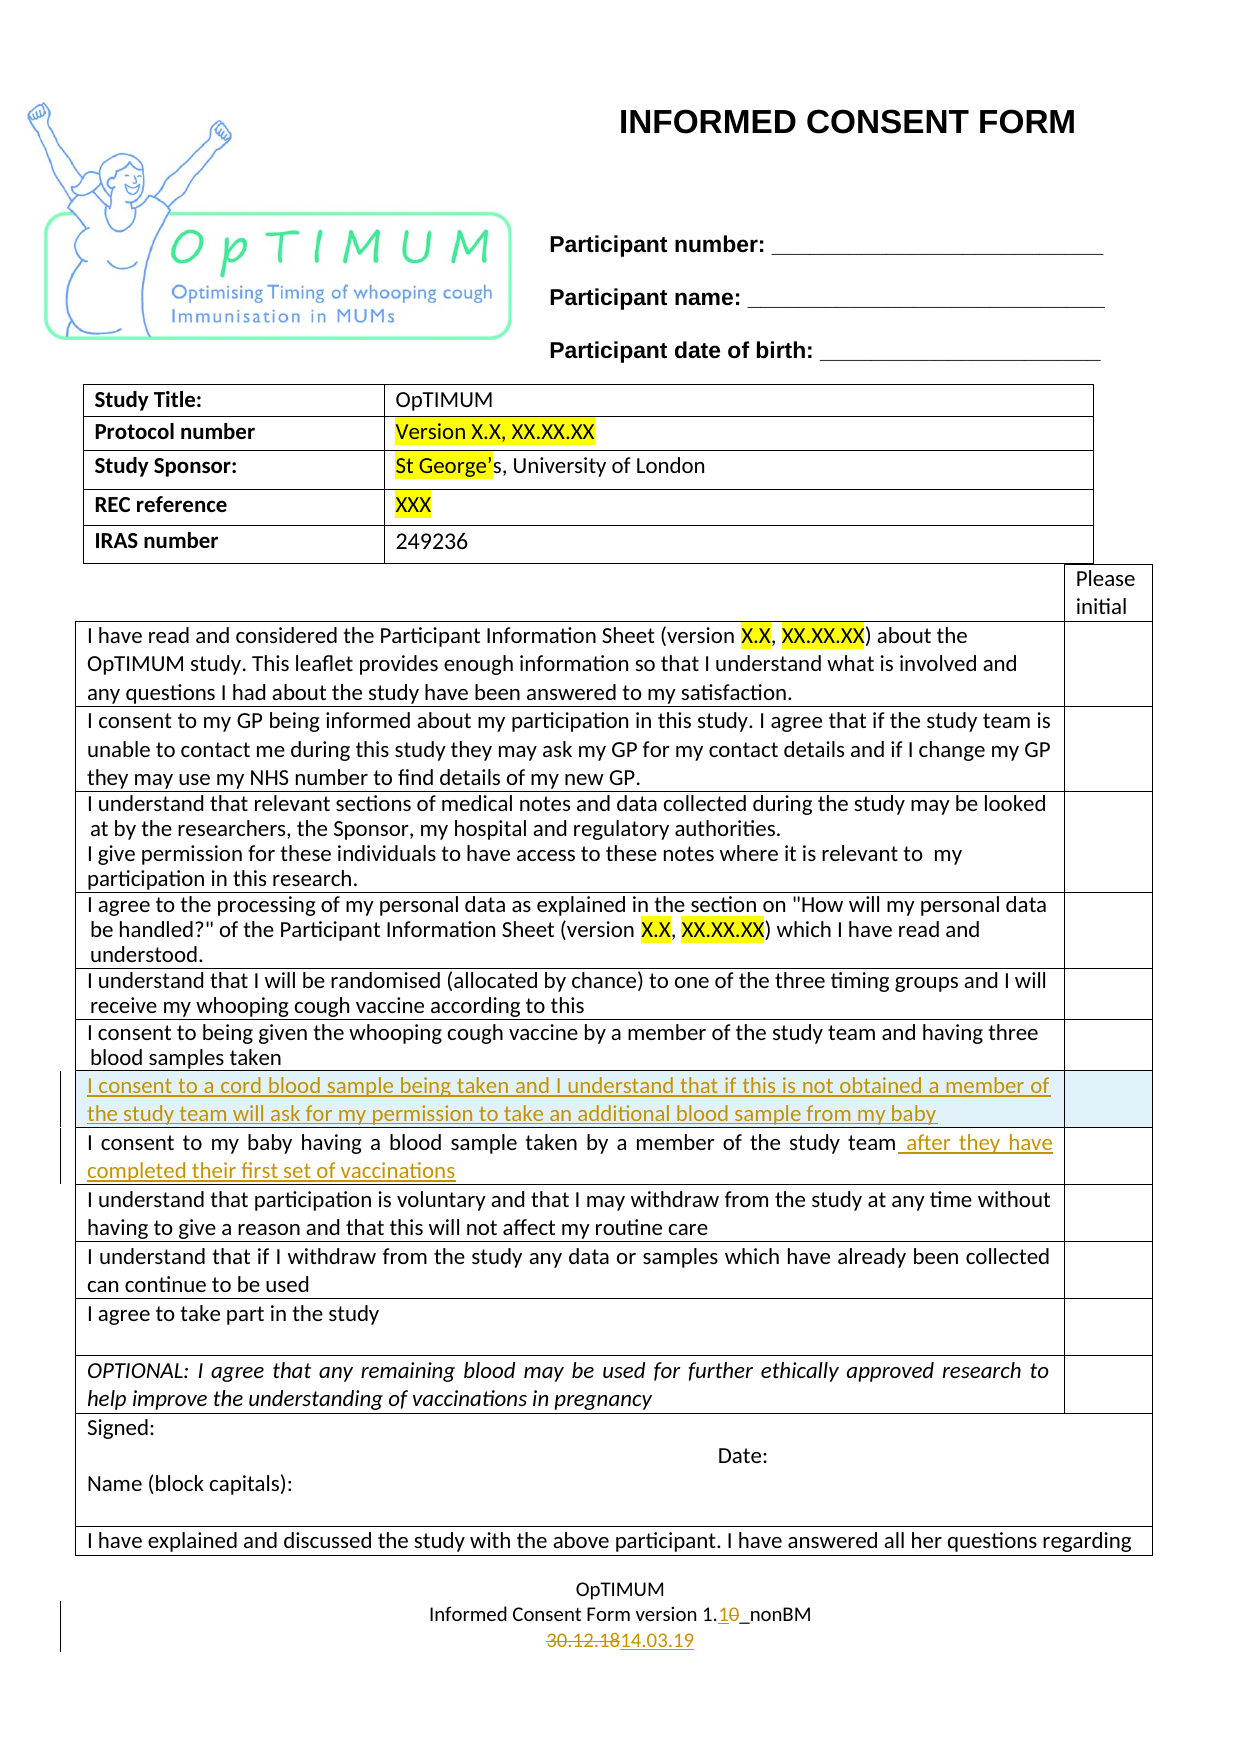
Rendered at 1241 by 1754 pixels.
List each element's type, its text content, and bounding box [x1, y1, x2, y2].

table_cell Study Sponsor: [84, 451, 384, 489]
table_cell [1065, 893, 1152, 968]
table_cell Version X.X, XX.XX.XX [385, 417, 1093, 450]
table_cell 249236 [385, 526, 1093, 562]
table_cell I understand that participation is voluntary and that I may withdraw from the study at any time without having to give a reason and that this will not affect my routine care [76, 1185, 1064, 1241]
table_cell I have read and considered the Participant Information Sheet (version X.X, XX.XX.XX) about the OpTIMUM study. This leaflet provides enough information so that I understand what is involved and any questions I had about the study have been answered to my satisfaction. [76, 622, 1064, 706]
table_cell [1065, 969, 1152, 1019]
table_cell [1065, 707, 1152, 791]
text Participant name: ____________________________ [512, 284, 1165, 310]
table_header Study Title: [84, 385, 384, 416]
text INFORMED CONSENT FORM [512, 102, 1165, 140]
table_cell [1065, 1242, 1152, 1298]
table_cell I agree to take part in the study [76, 1299, 1064, 1355]
table_cell [1065, 1128, 1152, 1184]
table_cell Protocol number [84, 417, 384, 450]
table_cell I agree to the processing of my personal data as explained in the section on "How will my personal data be handled?" of the Participant Information Sheet (version X.X, XX.XX.XX) which I have read and understood. [76, 893, 1064, 968]
table_cell [1065, 1356, 1152, 1412]
table_cell Signed: Date: Name (block capitals): [76, 1414, 1152, 1526]
text Participant number: __________________________ [512, 231, 1165, 258]
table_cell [76, 1527, 1152, 1554]
table_cell [1065, 622, 1152, 706]
table_cell XXX [385, 490, 1093, 525]
table_cell [1065, 1020, 1152, 1070]
table_cell [1065, 792, 1152, 892]
table_cell [1065, 1299, 1152, 1355]
picture [27, 102, 512, 340]
table_cell I understand that if I withdraw from the study any data or samples which have already been collected can continue to be used [76, 1242, 1064, 1298]
table_cell I consent to my GP being informed about my participation in this study. I agree that if the study team is unable to contact me during this study they may ask my GP for my contact details and if I change my GP they may use my NHS number to find details of my new GP. [76, 707, 1064, 791]
table_header OpTIMUM [385, 385, 1093, 416]
table_cell IRAS number [84, 526, 384, 562]
table_cell I consent to my baby having a blood sample taken by a member of the study team [76, 1128, 1064, 1184]
table_cell I consent to being given the whooping cough vaccine by a member of the study team and having three blood samples taken [76, 1020, 1064, 1070]
table_cell I understand that relevant sections of medical notes and data collected during the study may be looked at by the researchers, the Sponsor, my hospital and regulatory authorities. I give permission for these individuals to have access to these notes where it is relevant to my participation in this research. [76, 792, 1064, 892]
table_cell OPTIONAL: I agree that any remaining blood may be used for further ethically approved research to help improve the understanding of vaccinations in pregnancy [76, 1356, 1064, 1412]
text Participant date of birth: ______________________ [75, 337, 1165, 363]
table_header Please initial [1065, 565, 1152, 621]
table_header [76, 564, 1064, 621]
table_cell I understand that I will be randomised (allocated by chance) to one of the three timing groups and I will receive my whooping cough vaccine according to this [76, 969, 1064, 1019]
table_cell St George’s, University of London [385, 451, 1093, 489]
table_cell REC reference [84, 490, 384, 525]
table_cell [1065, 1185, 1152, 1241]
